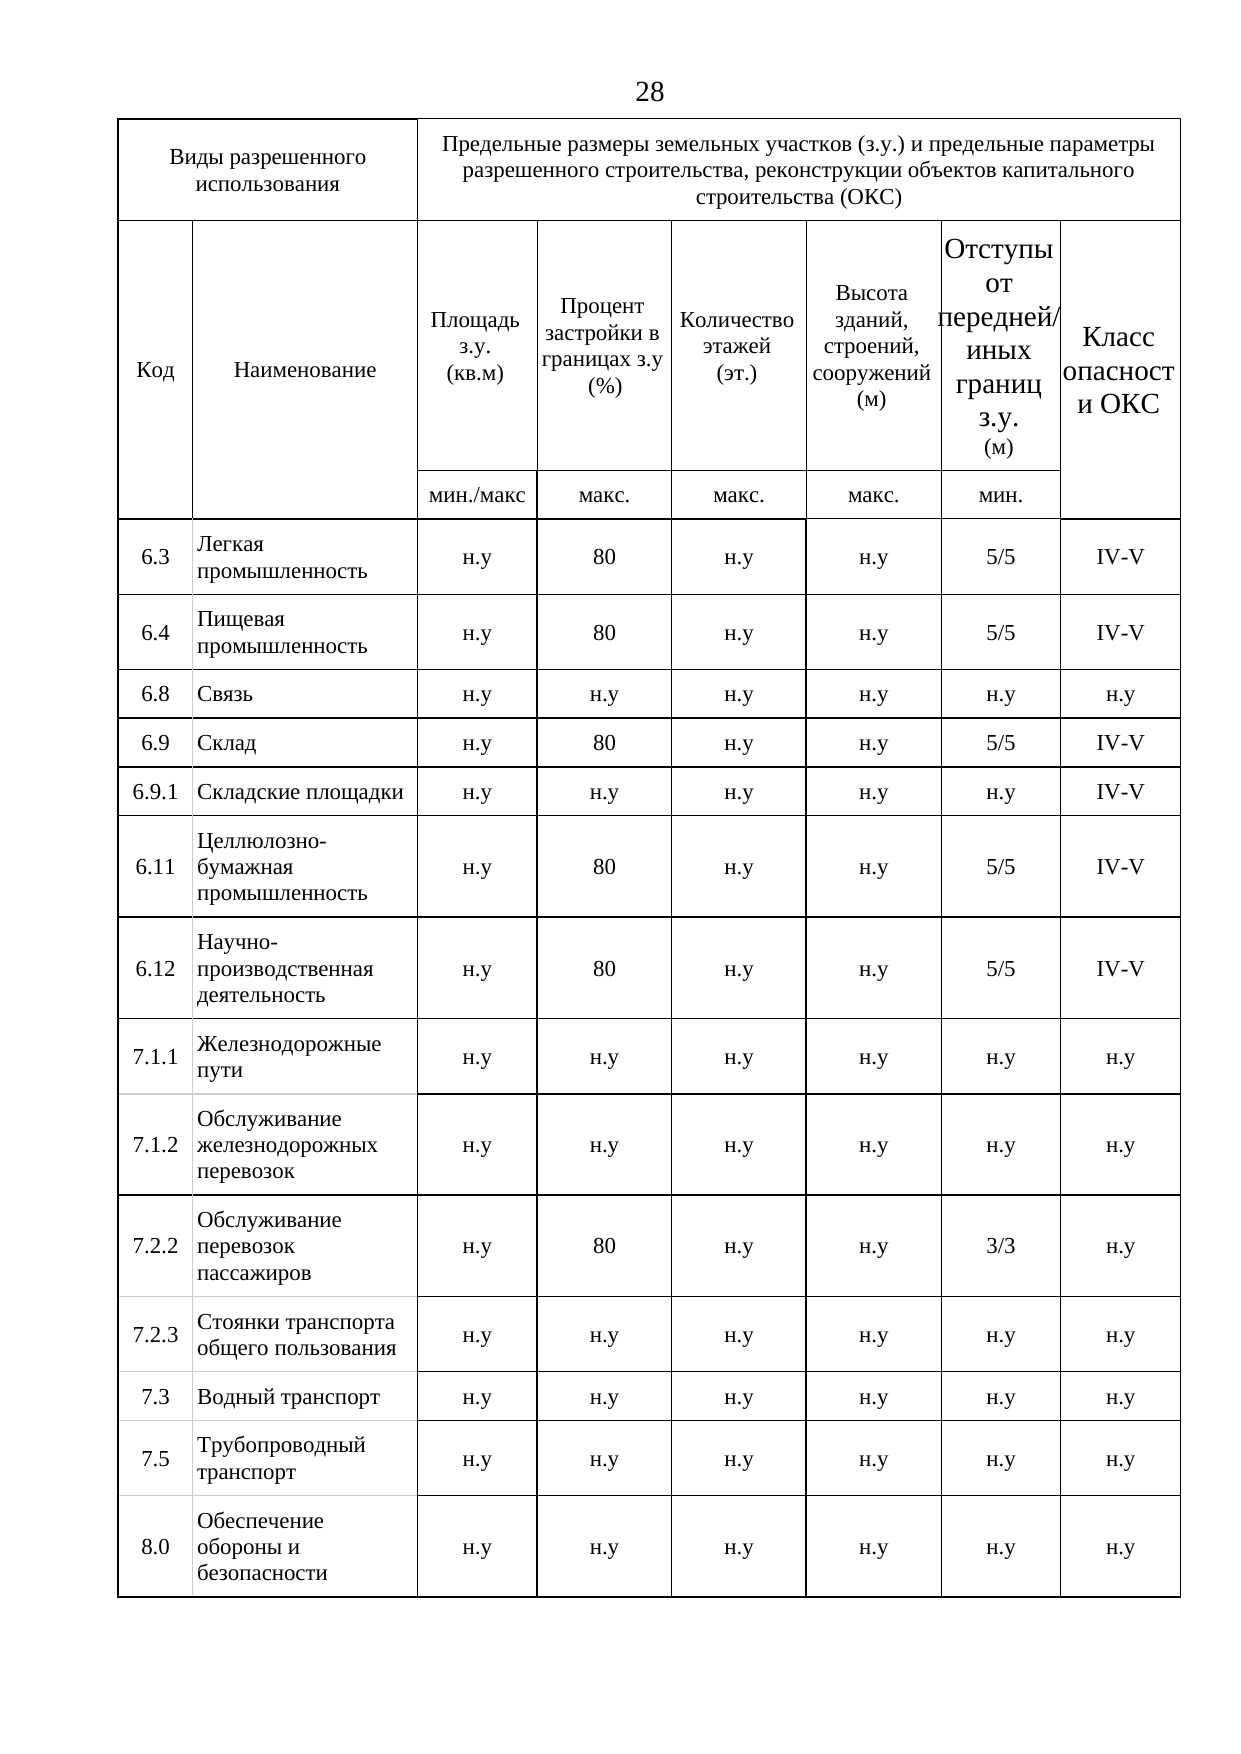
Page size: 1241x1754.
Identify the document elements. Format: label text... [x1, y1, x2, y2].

table_cell 80 [538, 719, 671, 766]
table_cell Связь [193, 670, 417, 717]
table_cell 7.2.2 [119, 1196, 192, 1296]
table_cell н.у [672, 1372, 805, 1419]
table_cell Целлюлозно-бумажная промышленность [193, 816, 417, 916]
table_cell 5/5 [942, 719, 1060, 766]
table_cell н.у [672, 768, 805, 815]
table_cell н.у [672, 816, 805, 916]
table_cell Процент застройки в границах з.у (%) [538, 221, 671, 469]
table_cell н.у [418, 1019, 536, 1093]
table_cell н.у [942, 1297, 1060, 1371]
table_cell 5/5 [942, 816, 1060, 916]
table_cell 5/5 [942, 519, 1060, 593]
table_cell н.у [418, 1196, 536, 1296]
table_cell макс. [807, 471, 941, 518]
table_cell Обслуживание перевозок пассажиров [193, 1196, 417, 1296]
table_cell н.у [672, 1019, 805, 1093]
table_cell н.у [672, 1421, 805, 1495]
table_cell Склад [193, 719, 417, 766]
table_cell Наименование [193, 221, 417, 518]
table_cell н.у [672, 1297, 805, 1371]
table_cell н.у [672, 918, 805, 1018]
table_cell макс. [538, 471, 671, 518]
table_cell н.у [418, 1372, 536, 1419]
table_cell мин./макс [418, 471, 536, 518]
table_cell н.у [538, 1496, 671, 1596]
table_cell Площадь з.у. (кв.м) [418, 221, 537, 469]
table_cell н.у [672, 1196, 805, 1296]
table_cell 7.2.3 [119, 1297, 192, 1371]
table_cell Класс опасности ОКС [1061, 221, 1180, 518]
table_cell н.у [807, 670, 941, 717]
table_cell н.у [538, 1421, 671, 1495]
table_cell н.у [1061, 670, 1180, 717]
table_cell н.у [942, 1372, 1060, 1419]
table_cell IV-V [1061, 520, 1180, 593]
table_cell н.у [672, 670, 805, 717]
table_cell мин. [942, 471, 1060, 518]
table_cell 6.11 [119, 816, 192, 916]
table_cell н.у [807, 1095, 941, 1194]
table_cell н.у [807, 1196, 941, 1296]
table_cell н.у [1061, 1421, 1180, 1495]
table_cell Научно-производственная деятельность [193, 918, 417, 1018]
table_cell Код [119, 221, 192, 518]
table_cell н.у [942, 1421, 1060, 1495]
table_cell н.у [807, 719, 941, 766]
table_cell 7.1.1 [119, 1019, 192, 1093]
table_cell 5/5 [942, 918, 1060, 1018]
table_cell н.у [807, 768, 941, 815]
table_cell 6.3 [119, 520, 192, 593]
table_cell н.у [538, 670, 671, 717]
table_header Виды разрешенного использования [119, 120, 417, 219]
table_cell IV-V [1061, 719, 1180, 766]
table_cell 5/5 [942, 595, 1060, 668]
table_cell Обеспечение обороны и безопасности [193, 1496, 417, 1596]
table_cell IV-V [1061, 816, 1180, 916]
table_cell Количество этажей (эт.) [672, 221, 806, 469]
table_cell н.у [807, 519, 941, 593]
table_cell 6.8 [119, 670, 192, 717]
table_cell н.у [942, 1496, 1060, 1596]
table_cell н.у [1061, 1297, 1180, 1371]
table_cell н.у [538, 1095, 671, 1194]
table_cell Водный транспорт [193, 1372, 417, 1419]
table_cell н.у [1061, 1019, 1180, 1093]
table_cell н.у [418, 1496, 536, 1596]
table_cell н.у [1061, 1095, 1180, 1194]
table_cell Железнодорожные пути [193, 1019, 417, 1093]
table_cell н.у [418, 670, 536, 717]
table_cell 7.3 [119, 1372, 192, 1419]
table_cell н.у [807, 1019, 941, 1093]
table_cell н.у [807, 595, 941, 668]
table_cell 8.0 [119, 1496, 192, 1596]
table_cell 6.12 [119, 918, 192, 1018]
table_cell н.у [942, 1095, 1060, 1194]
table_cell н.у [672, 520, 805, 593]
table_cell н.у [538, 1372, 671, 1419]
table_cell н.у [807, 1372, 941, 1419]
table_cell н.у [942, 768, 1060, 815]
table_cell н.у [807, 1496, 941, 1596]
table_cell 80 [538, 520, 671, 593]
table_cell 80 [538, 816, 671, 916]
table_cell н.у [418, 520, 536, 593]
table_cell н.у [418, 768, 536, 815]
table_cell н.у [672, 595, 805, 668]
table_cell н.у [418, 1297, 536, 1371]
table_cell Трубопроводный транспорт [193, 1421, 417, 1495]
table_cell н.у [672, 719, 805, 766]
table_cell н.у [807, 1297, 941, 1371]
table_cell н.у [538, 1019, 671, 1093]
table_cell IV-V [1061, 595, 1180, 668]
table_cell н.у [418, 1095, 536, 1194]
table_cell н.у [807, 1421, 941, 1495]
table_cell н.у [1061, 1372, 1180, 1419]
table_cell н.у [418, 719, 536, 766]
table_cell 6.9 [119, 719, 192, 766]
table_cell Складские площадки [193, 768, 417, 815]
table_cell н.у [418, 918, 536, 1018]
table_cell Высота зданий, строений, сооружений (м) [807, 221, 941, 469]
table_cell н.у [672, 1496, 805, 1596]
table_cell IV-V [1061, 918, 1180, 1018]
table_cell 7.1.2 [119, 1095, 192, 1194]
table_cell 80 [538, 1196, 671, 1296]
table_cell 3/3 [942, 1196, 1060, 1296]
table_cell н.у [418, 595, 536, 668]
table_cell н.у [672, 1095, 805, 1194]
table_cell Стоянки транспорта общего пользования [193, 1297, 417, 1371]
table_cell н.у [807, 816, 941, 916]
table_cell Отступы от передней/ иных границ з.у. (м) [942, 221, 1060, 469]
table_cell н.у [418, 816, 536, 916]
table_cell 80 [538, 918, 671, 1018]
table_cell н.у [538, 1297, 671, 1371]
table_cell Пищевая промышленность [193, 595, 417, 668]
table_cell н.у [942, 670, 1060, 717]
table_cell IV-V [1061, 768, 1180, 815]
table_header Предельные размеры земельных участков (з.у.) и предельные параметры разрешенного строительства, реконструкции объектов капитального строительства (ОКС) [418, 119, 1180, 219]
table_cell н.у [807, 918, 941, 1018]
table_cell 6.9.1 [119, 768, 192, 815]
table_cell н.у [1061, 1196, 1180, 1296]
table_cell 7.5 [119, 1421, 192, 1495]
table_cell макс. [672, 471, 806, 518]
table_cell 80 [538, 595, 671, 668]
table_cell н.у [538, 768, 671, 815]
table_cell 6.4 [119, 595, 192, 668]
table_cell н.у [942, 1019, 1060, 1093]
table_cell Легкая промышленность [193, 520, 417, 593]
table_cell н.у [418, 1421, 536, 1495]
table_cell Обслуживание железнодорожных перевозок [193, 1095, 417, 1194]
table_cell н.у [1061, 1496, 1180, 1596]
